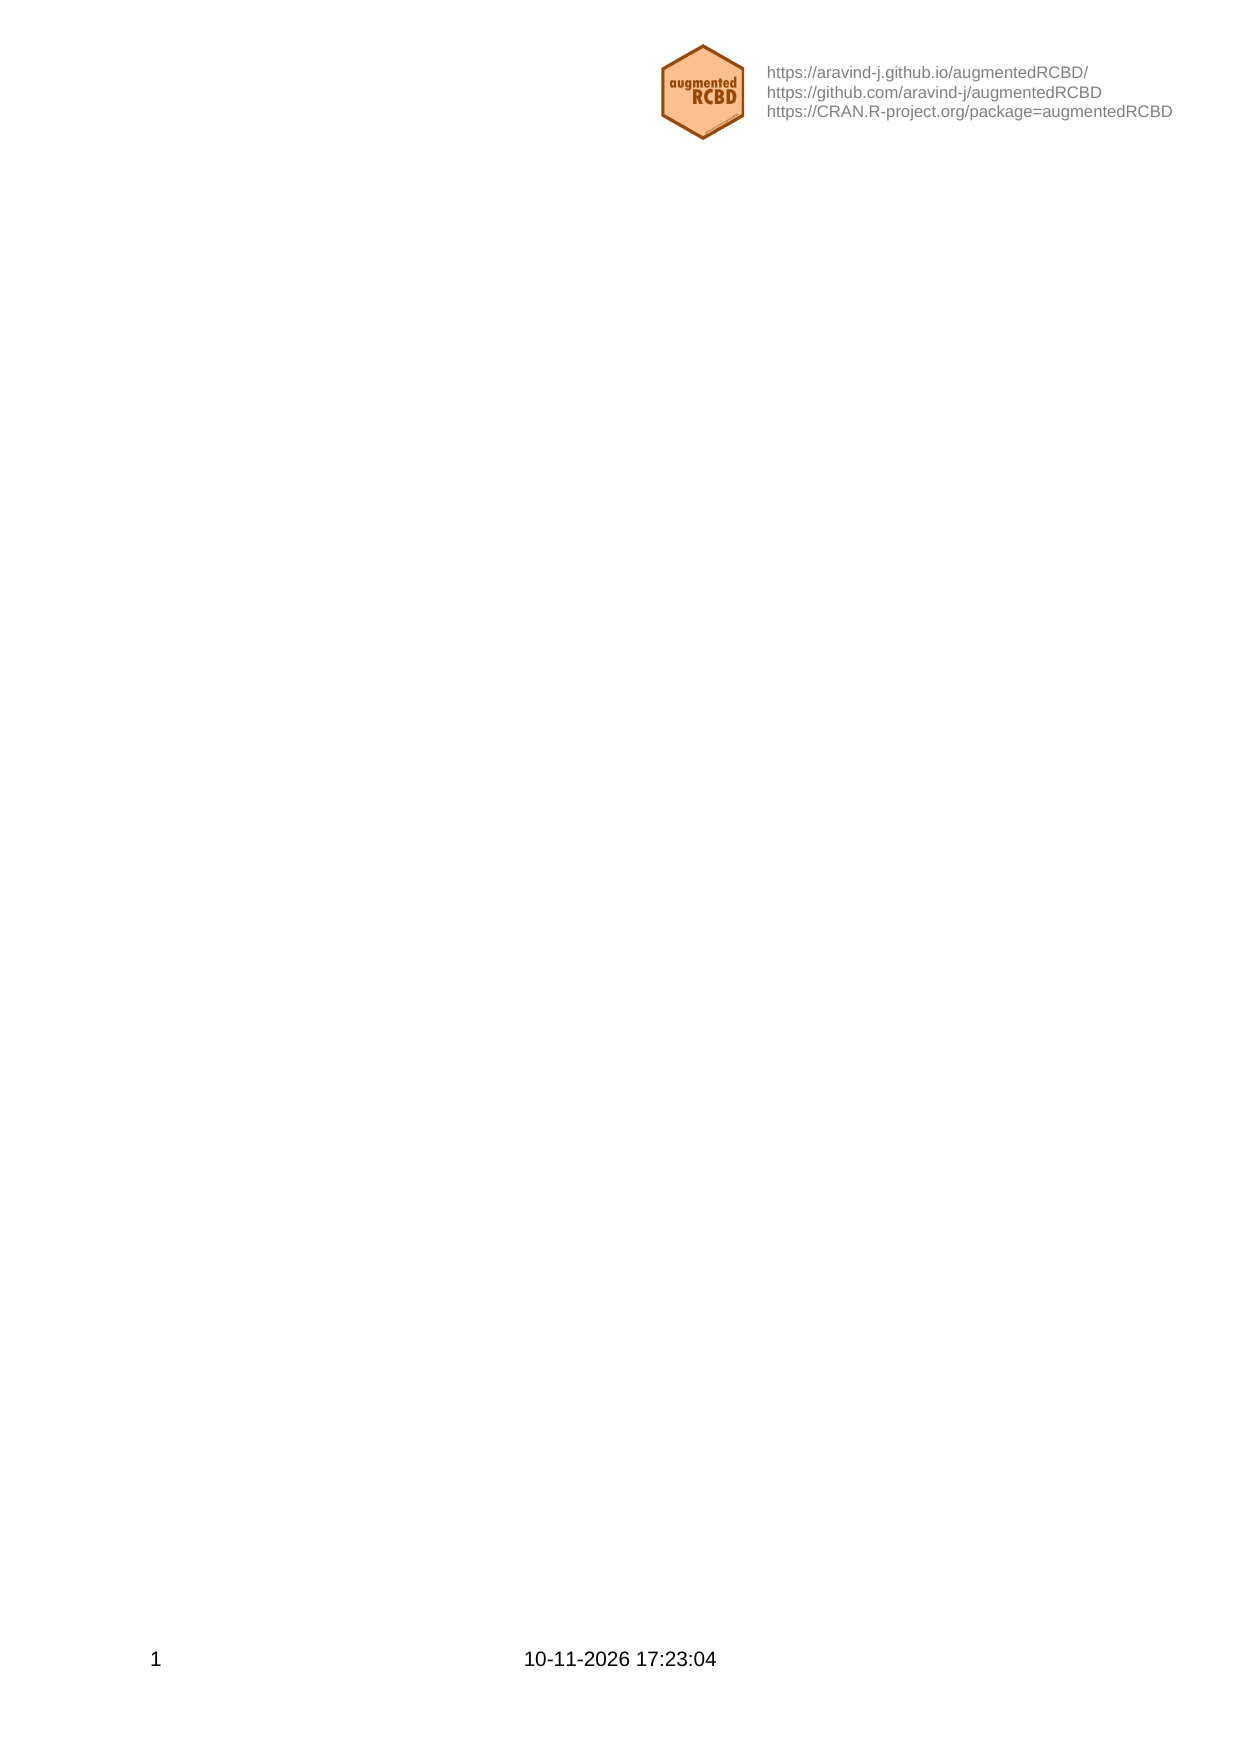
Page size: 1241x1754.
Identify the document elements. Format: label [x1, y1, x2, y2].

picture [661, 44, 745, 140]
